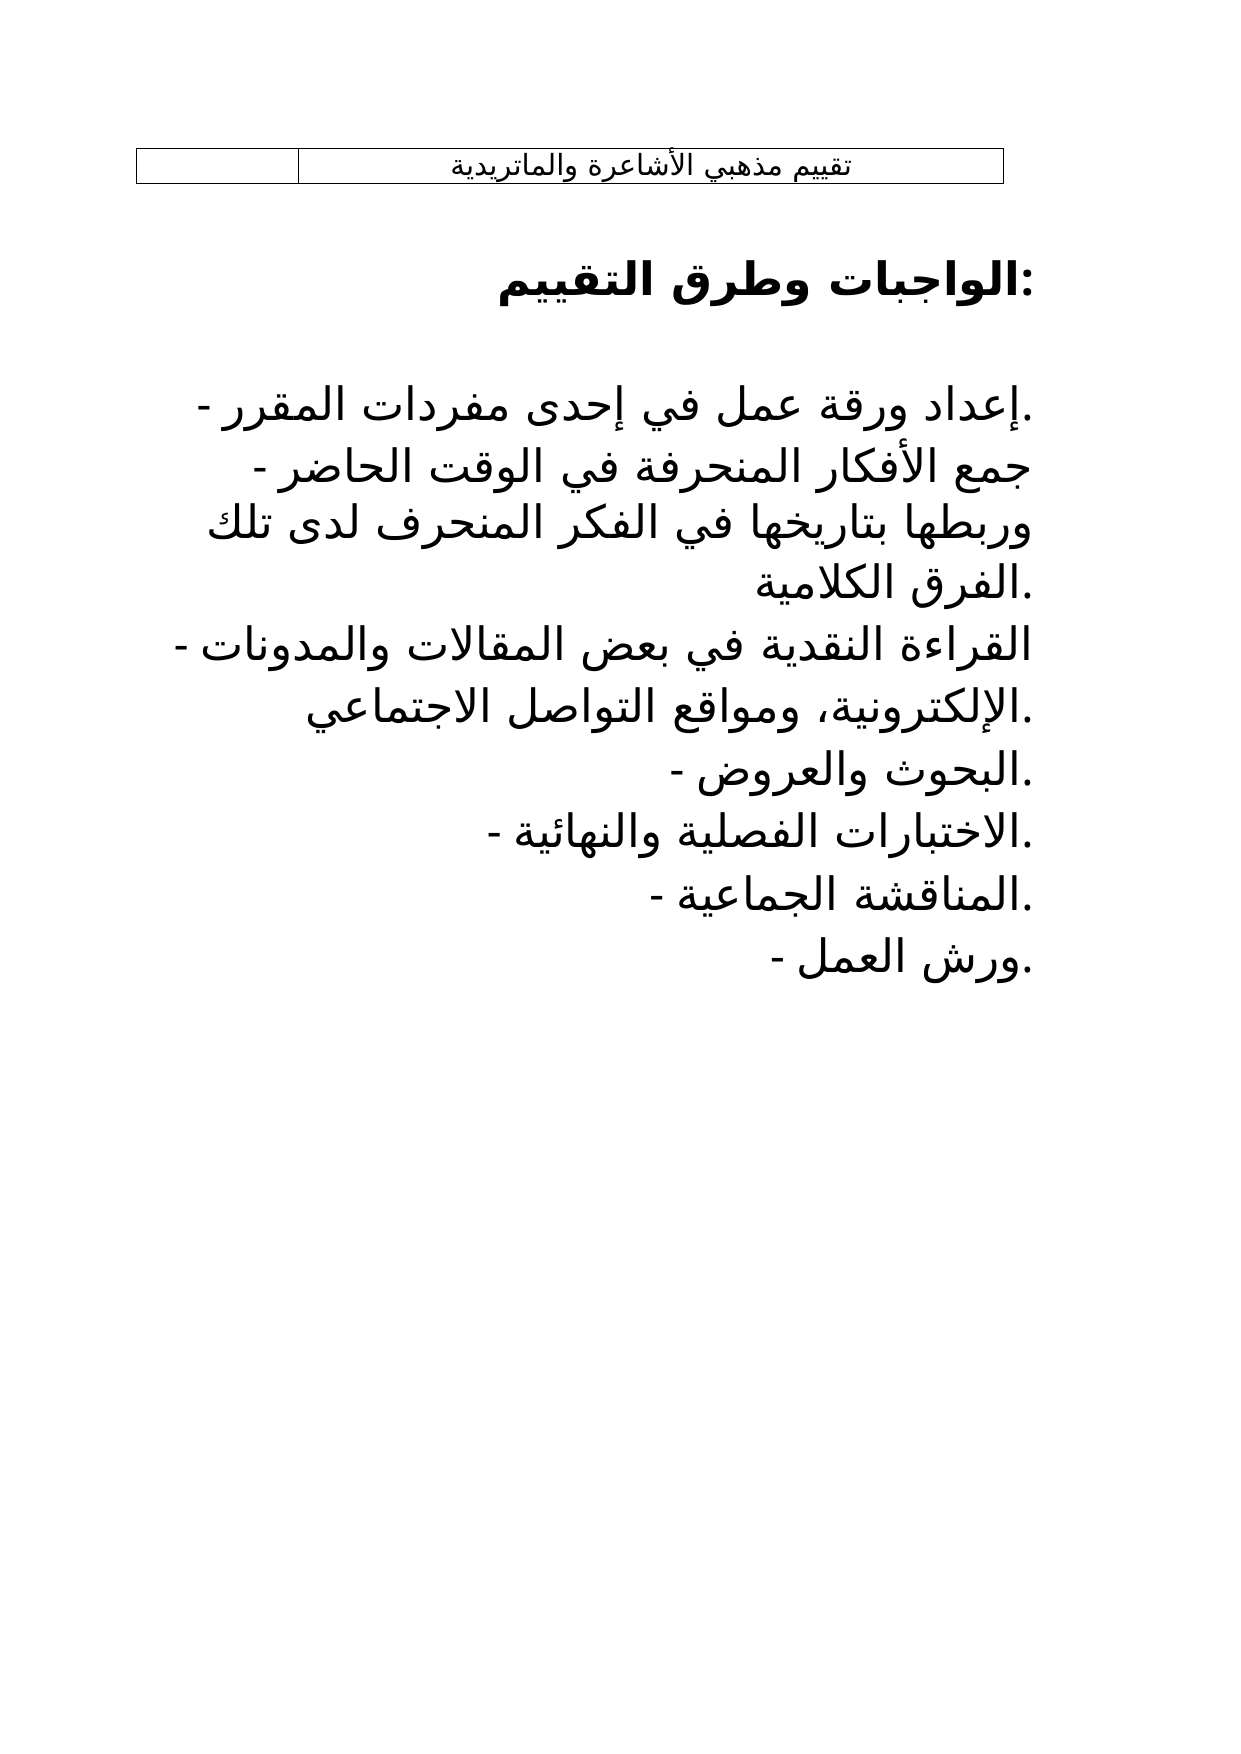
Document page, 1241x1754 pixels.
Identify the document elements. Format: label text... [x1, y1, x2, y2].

text الواجبات وطرق التقييم: [148, 246, 1033, 308]
text - البحوث والعروض. [148, 736, 1033, 799]
table_cell 2 [137, 149, 298, 183]
text - القراءة النقدية في بعض المقالات والمدونات الإلكترونية، ومواقع التواصل الاجتماعي. [148, 611, 1033, 736]
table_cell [299, 149, 1003, 183]
text - جمع الأفكار المنحرفة في الوقت الحاضر وربطها بتاريخها في الفكر المنحرف لدى تلك الفرق الكلامية. [148, 433, 1033, 611]
text - الاختبارات الفصلية والنهائية. [148, 799, 1033, 861]
text - إعداد ورقة عمل في إحدى مفردات المقرر. [148, 371, 1033, 433]
text - ورش العمل. [148, 923, 1033, 986]
text - المناقشة الجماعية. [148, 861, 1033, 923]
